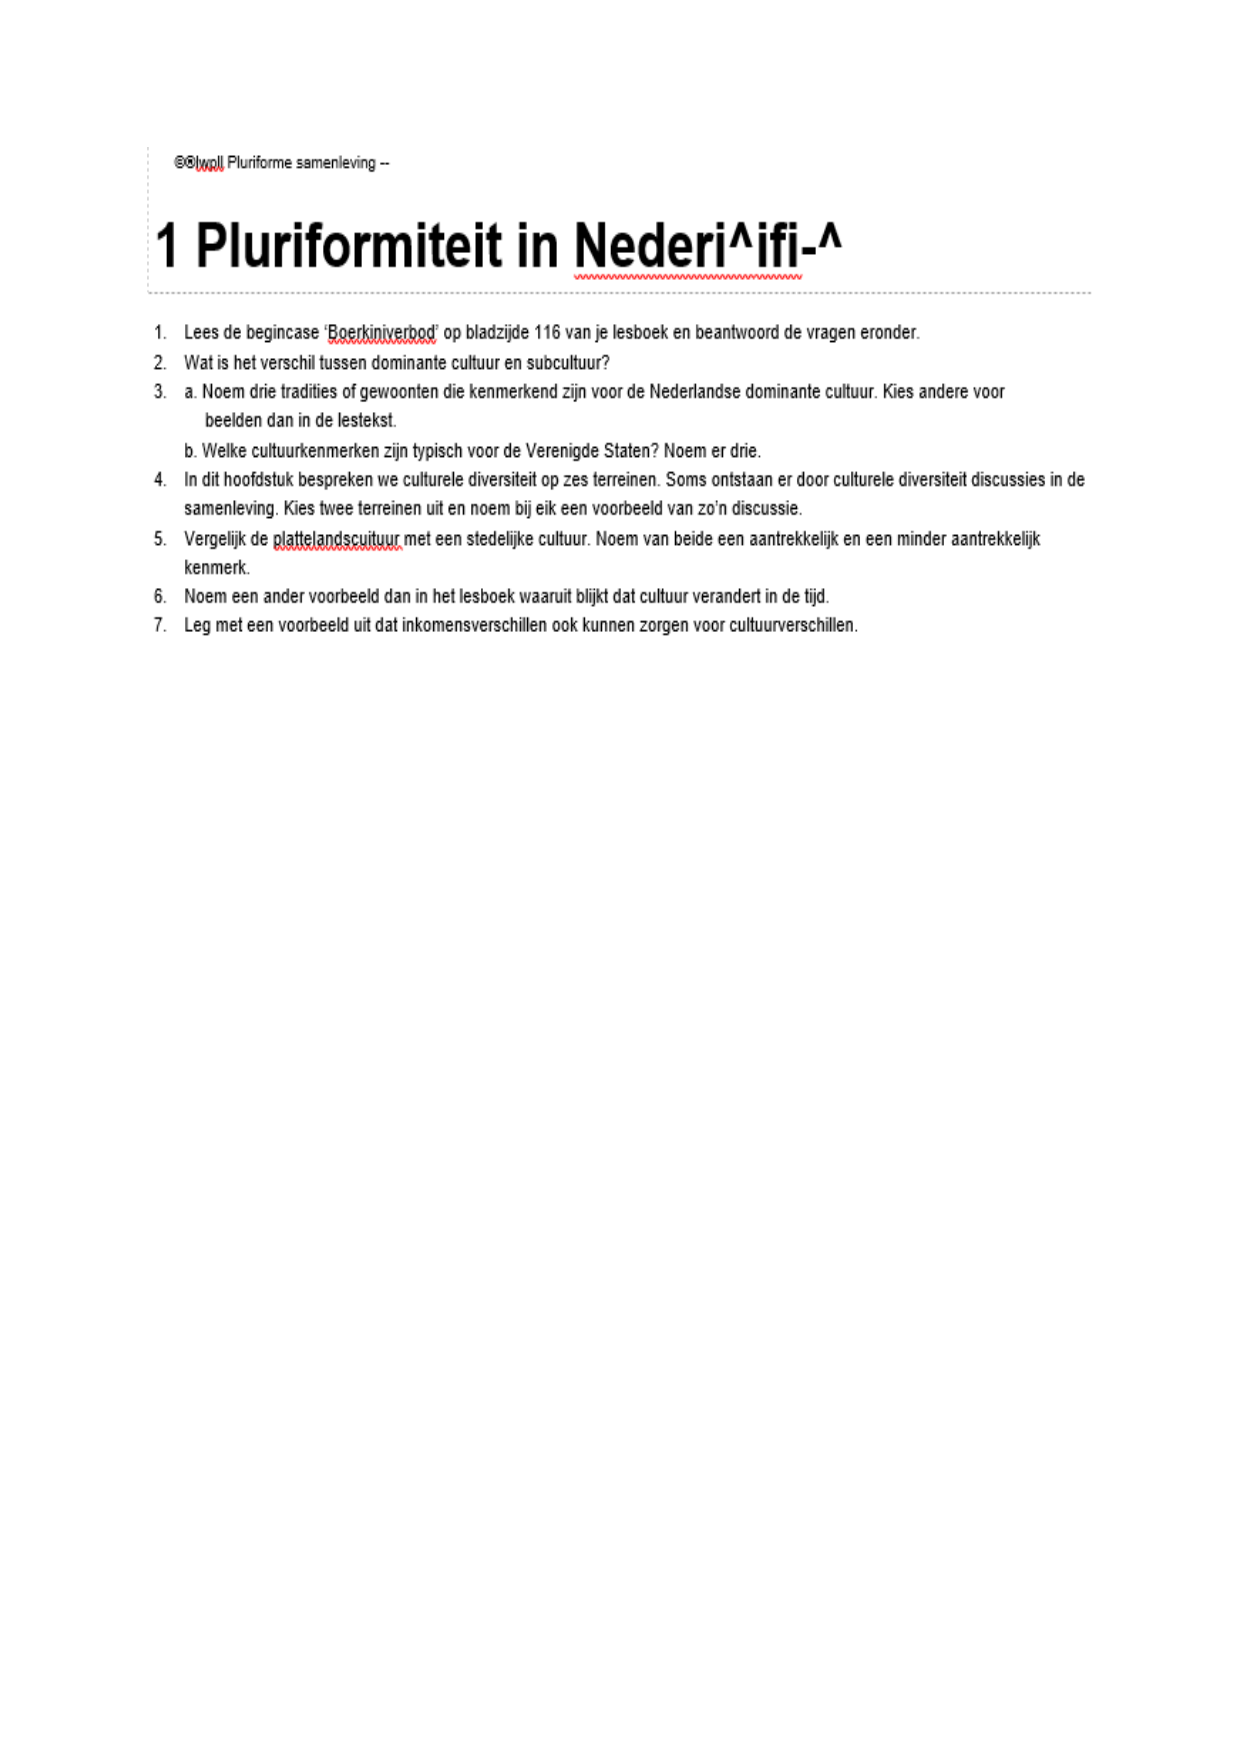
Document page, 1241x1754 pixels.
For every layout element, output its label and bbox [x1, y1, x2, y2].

picture [147, 147, 1092, 711]
